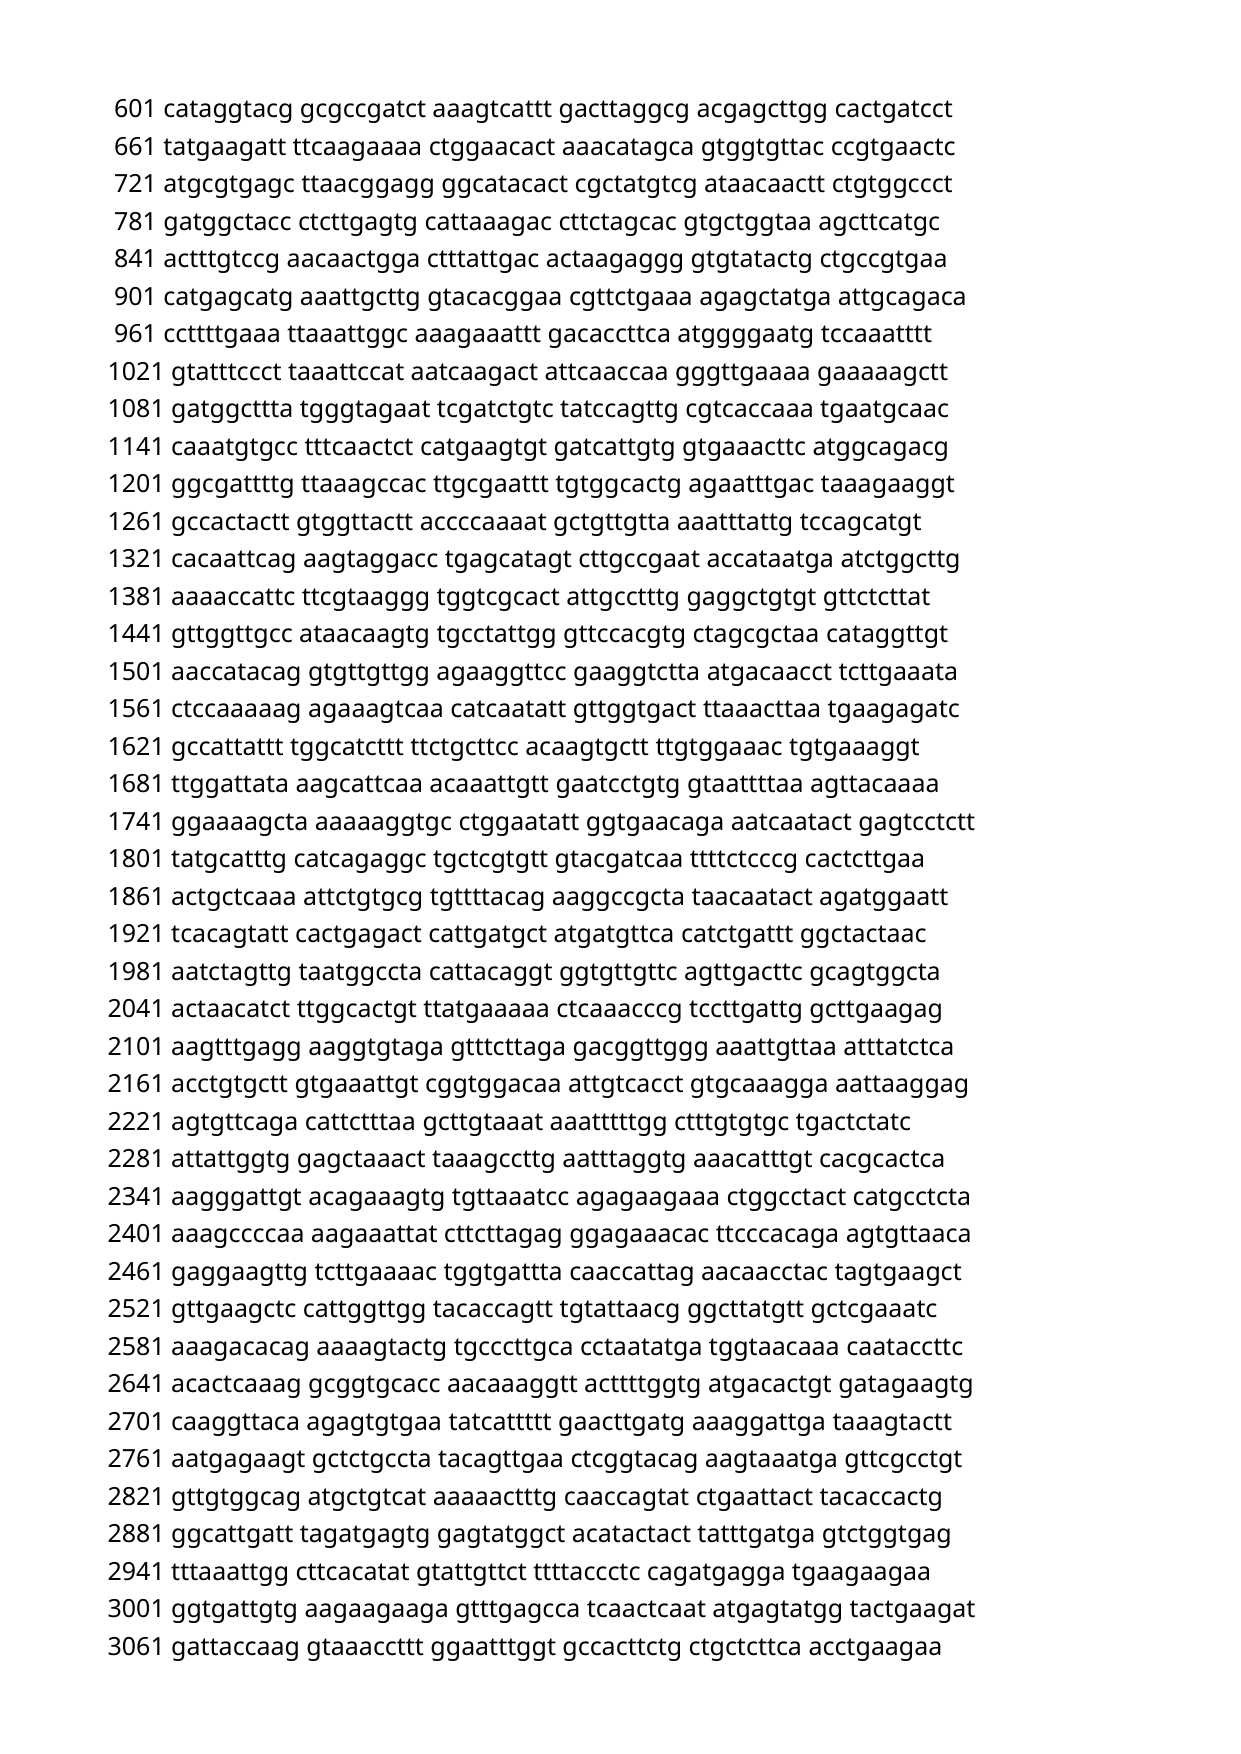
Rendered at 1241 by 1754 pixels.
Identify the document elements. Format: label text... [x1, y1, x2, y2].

text 1261 gccactactt gtggttactt accccaaaat gctgttgtta aaatttattg tccagcatgt [75, 502, 1165, 539]
text 3061 gattaccaag gtaaaccttt ggaatttggt gccacttctg ctgctcttca acctgaagaa [75, 1627, 1165, 1664]
text 2281 attattggtg gagctaaact taaagccttg aatttaggtg aaacatttgt cacgcactca [75, 1139, 1165, 1177]
text 1201 ggcgattttg ttaaagccac ttgcgaattt tgtggcactg agaatttgac taaagaaggt [75, 464, 1165, 502]
text 661 tatgaagatt ttcaagaaaa ctggaacact aaacatagca gtggtgttac ccgtgaactc [75, 127, 1165, 164]
text 2221 agtgttcaga cattctttaa gcttgtaaat aaatttttgg ctttgtgtgc tgactctatc [75, 1102, 1165, 1139]
text 3001 ggtgattgtg aagaagaaga gtttgagcca tcaactcaat atgagtatgg tactgaagat [75, 1589, 1165, 1627]
text 2941 tttaaattgg cttcacatat gtattgttct ttttaccctc cagatgagga tgaagaagaa [75, 1552, 1165, 1589]
text 1681 ttggattata aagcattcaa acaaattgtt gaatcctgtg gtaattttaa agttacaaaa [75, 764, 1165, 802]
text 601 cataggtacg gcgccgatct aaagtcattt gacttaggcg acgagcttgg cactgatcct [75, 89, 1165, 127]
text 901 catgagcatg aaattgcttg gtacacggaa cgttctgaaa agagctatga attgcagaca [75, 277, 1165, 314]
text 2581 aaagacacag aaaagtactg tgcccttgca cctaatatga tggtaacaaa caataccttc [75, 1327, 1165, 1364]
text 721 atgcgtgagc ttaacggagg ggcatacact cgctatgtcg ataacaactt ctgtggccct [75, 164, 1165, 202]
text 2761 aatgagaagt gctctgccta tacagttgaa ctcggtacag aagtaaatga gttcgcctgt [75, 1439, 1165, 1477]
text 2401 aaagccccaa aagaaattat cttcttagag ggagaaacac ttcccacaga agtgttaaca [75, 1214, 1165, 1252]
text 2881 ggcattgatt tagatgagtg gagtatggct acatactact tatttgatga gtctggtgag [75, 1514, 1165, 1552]
text 1981 aatctagttg taatggccta cattacaggt ggtgttgttc agttgacttc gcagtggcta [75, 952, 1165, 989]
text 1141 caaatgtgcc tttcaactct catgaagtgt gatcattgtg gtgaaacttc atggcagacg [75, 427, 1165, 464]
text 2341 aagggattgt acagaaagtg tgttaaatcc agagaagaaa ctggcctact catgcctcta [75, 1177, 1165, 1214]
text 2161 acctgtgctt gtgaaattgt cggtggacaa attgtcacct gtgcaaagga aattaaggag [75, 1064, 1165, 1102]
text 1081 gatggcttta tgggtagaat tcgatctgtc tatccagttg cgtcaccaaa tgaatgcaac [75, 389, 1165, 427]
text 1501 aaccatacag gtgttgttgg agaaggttcc gaaggtctta atgacaacct tcttgaaata [75, 652, 1165, 689]
text 1561 ctccaaaaag agaaagtcaa catcaatatt gttggtgact ttaaacttaa tgaagagatc [75, 689, 1165, 727]
text 841 actttgtccg aacaactgga ctttattgac actaagaggg gtgtatactg ctgccgtgaa [75, 239, 1165, 277]
text 781 gatggctacc ctcttgagtg cattaaagac cttctagcac gtgctggtaa agcttcatgc [75, 202, 1165, 239]
text 1021 gtatttccct taaattccat aatcaagact attcaaccaa gggttgaaaa gaaaaagctt [75, 352, 1165, 389]
text 1621 gccattattt tggcatcttt ttctgcttcc acaagtgctt ttgtggaaac tgtgaaaggt [75, 727, 1165, 764]
text 961 ccttttgaaa ttaaattggc aaagaaattt gacaccttca atggggaatg tccaaatttt [75, 314, 1165, 352]
text 1441 gttggttgcc ataacaagtg tgcctattgg gttccacgtg ctagcgctaa cataggttgt [75, 614, 1165, 652]
text 2641 acactcaaag gcggtgcacc aacaaaggtt acttttggtg atgacactgt gatagaagtg [75, 1364, 1165, 1402]
text 2821 gttgtggcag atgctgtcat aaaaactttg caaccagtat ctgaattact tacaccactg [75, 1477, 1165, 1514]
text 2521 gttgaagctc cattggttgg tacaccagtt tgtattaacg ggcttatgtt gctcgaaatc [75, 1289, 1165, 1327]
text 1861 actgctcaaa attctgtgcg tgttttacag aaggccgcta taacaatact agatggaatt [75, 877, 1165, 914]
text 2101 aagtttgagg aaggtgtaga gtttcttaga gacggttggg aaattgttaa atttatctca [75, 1027, 1165, 1064]
text 1381 aaaaccattc ttcgtaaggg tggtcgcact attgcctttg gaggctgtgt gttctcttat [75, 577, 1165, 614]
text 1321 cacaattcag aagtaggacc tgagcatagt cttgccgaat accataatga atctggcttg [75, 539, 1165, 577]
text 1921 tcacagtatt cactgagact cattgatgct atgatgttca catctgattt ggctactaac [75, 914, 1165, 952]
text 2701 caaggttaca agagtgtgaa tatcattttt gaacttgatg aaaggattga taaagtactt [75, 1402, 1165, 1439]
text 2461 gaggaagttg tcttgaaaac tggtgattta caaccattag aacaacctac tagtgaagct [75, 1252, 1165, 1289]
text 1801 tatgcatttg catcagaggc tgctcgtgtt gtacgatcaa ttttctcccg cactcttgaa [75, 839, 1165, 877]
text 1741 ggaaaagcta aaaaaggtgc ctggaatatt ggtgaacaga aatcaatact gagtcctctt [75, 802, 1165, 839]
text 2041 actaacatct ttggcactgt ttatgaaaaa ctcaaacccg tccttgattg gcttgaagag [75, 989, 1165, 1027]
